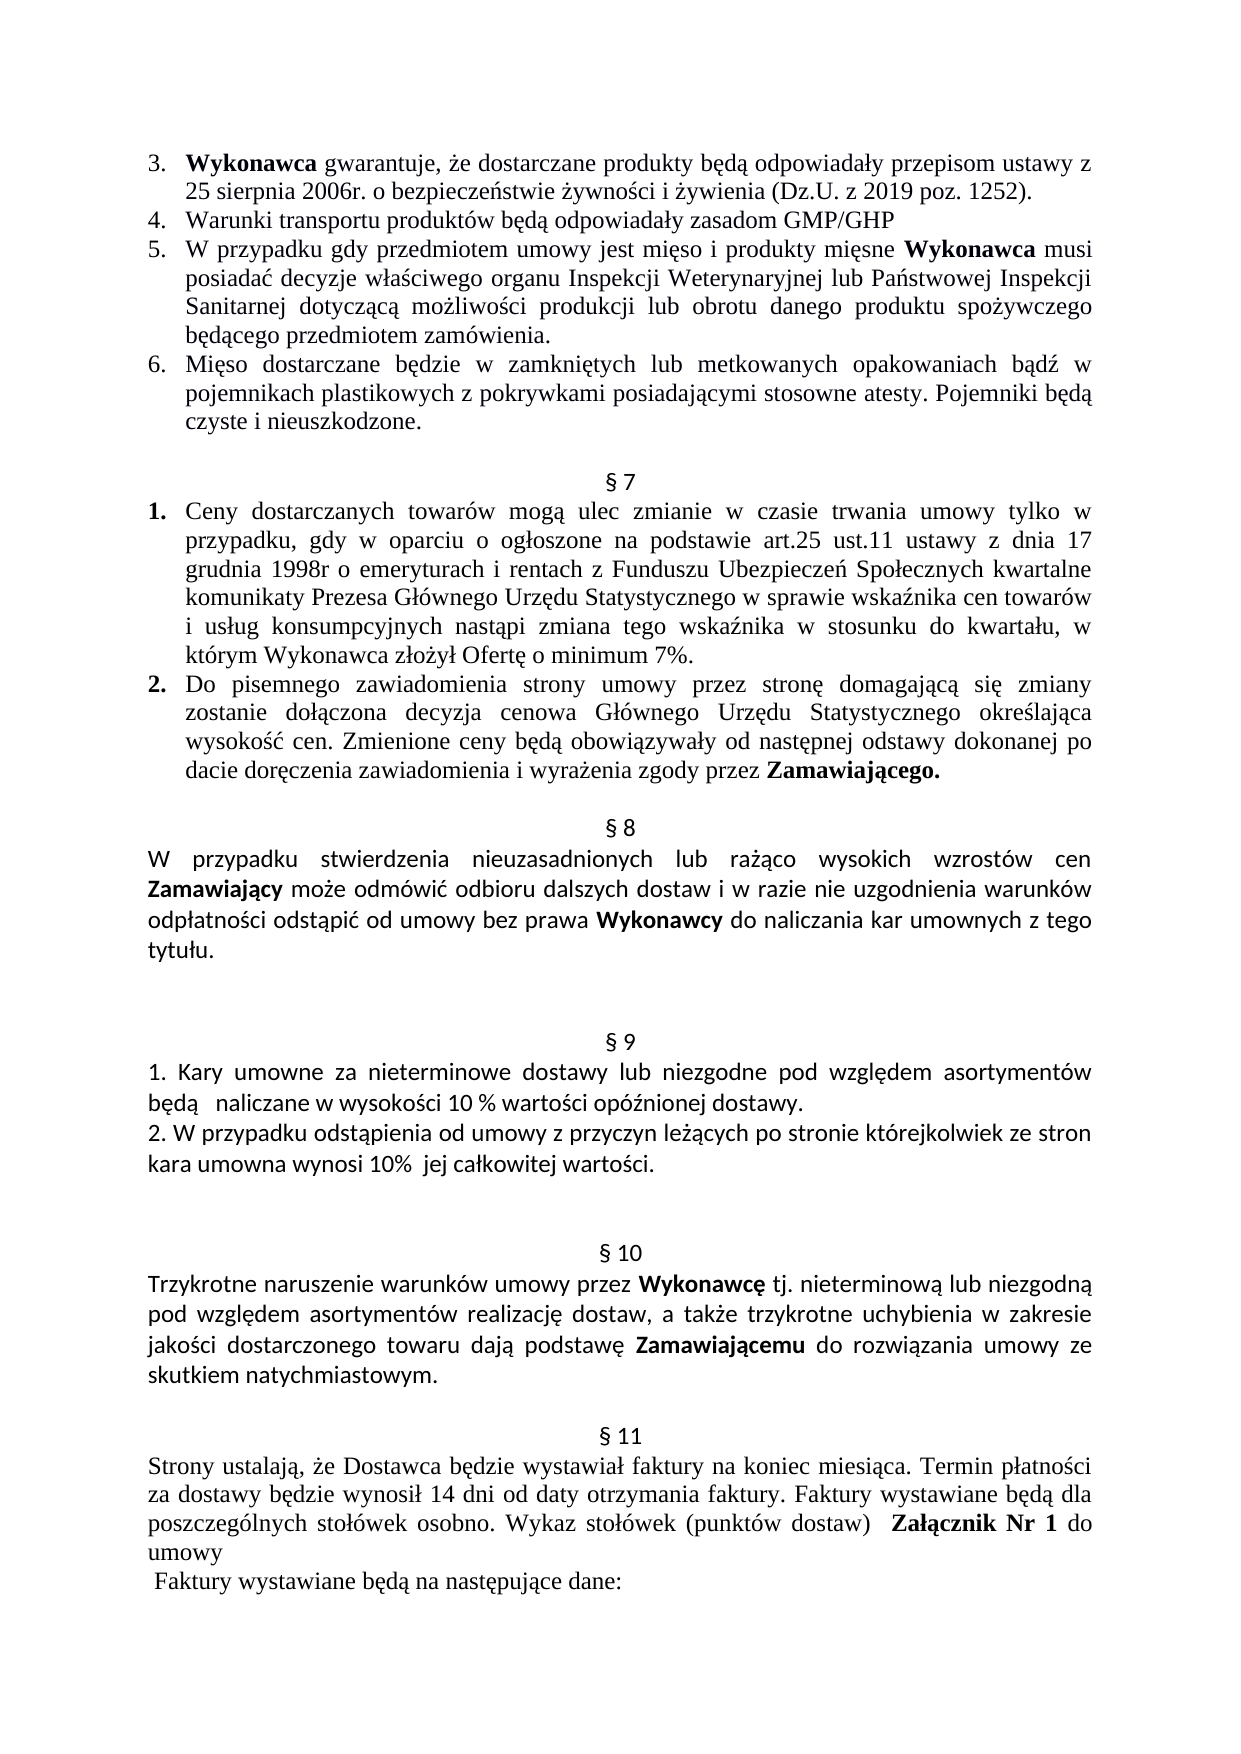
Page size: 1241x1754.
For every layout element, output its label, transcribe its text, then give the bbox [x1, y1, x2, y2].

list Ceny dostarczanych towarów mogą ulec zmianie w czasie trwania umowy tylko w przypadku, gdy w oparciu o ogłoszone na podstawie art.25 ust.11 ustawy z dnia 17 grudnia 1998r o emeryturach i rentach z Funduszu Ubezpieczeń Społecznych kwartalne komunikaty Prezesa Głównego Urzędu Statystycznego w sprawie wskaźnika cen towarów i usług konsumpcyjnych nastąpi zmiana tego wskaźnika w stosunku do kwartału, w którym Wykonawca złożył Ofertę o minimum 7%. [148, 496, 1093, 669]
text Strony ustalają, że Dostawca będzie wystawiał faktury na koniec miesiąca. Termin płatności za dostawy będzie wynosił 14 dni od daty otrzymania faktury. Faktury wystawiane będą dla poszczególnych stołówek osobno. Wykaz stołówek (punktów dostaw) Załącznik Nr 1 do umowy [148, 1451, 1093, 1566]
text W przypadku stwierdzenia nieuzasadnionych lub rażąco wysokich wzrostów cen Zamawiający może odmówić odbioru dalszych dostaw i w razie nie uzgodnienia warunków odpłatności odstąpić od umowy bez prawa Wykonawcy do naliczania kar umownych z tego tytułu. [148, 843, 1093, 965]
text § 10 [148, 1237, 1093, 1268]
list W przypadku gdy przedmiotem umowy jest mięso i produkty mięsne Wykonawca musi posiadać decyzje właściwego organu Inspekcji Weterynaryjnej lub Państwowej Inspekcji Sanitarnej dotyczącą możliwości produkcji lub obrotu danego produktu spożywczego będącego przedmiotem zamówienia. [148, 234, 1093, 349]
list Warunki transportu produktów będą odpowiadały zasadom GMP/GHP [148, 205, 1093, 234]
text 2. W przypadku odstąpienia od umowy z przyczyn leżących po stronie którejkolwiek ze stron kara umowna wynosi 10% jej całkowitej wartości. [148, 1118, 1093, 1179]
list Wykonawca gwarantuje, że dostarczane produkty będą odpowiadały przepisom ustawy z 25 sierpnia 2006r. o bezpieczeństwie żywności i żywienia (Dz.U. z 2019 poz. 1252). [148, 148, 1093, 205]
text 1. Kary umowne za nieterminowe dostawy lub niezgodne pod względem asortymentów będą naliczane w wysokości 10 % wartości opóźnionej dostawy. [148, 1057, 1093, 1118]
text Faktury wystawiane będą na następujące dane: [148, 1566, 1093, 1594]
text § 11 [148, 1420, 1093, 1451]
text § 9 [148, 1026, 1093, 1057]
text Trzykrotne naruszenie warunków umowy przez Wykonawcę tj. nieterminową lub niezgodną pod względem asortymentów realizację dostaw, a także trzykrotne uchybienia w zakresie jakości dostarczonego towaru dają podstawę Zamawiającemu do rozwiązania umowy ze skutkiem natychmiastowym. [148, 1268, 1093, 1390]
text § 7 [148, 466, 1093, 496]
list Do pisemnego zawiadomienia strony umowy przez stronę domagającą się zmiany zostanie dołączona decyzja cenowa Głównego Urzędu Statystycznego określająca wysokość cen. Zmienione ceny będą obowiązywały od następnej odstawy dokonanej po dacie doręczenia zawiadomienia i wyrażenia zgody przez Zamawiającego. [148, 669, 1093, 784]
list Mięso dostarczane będzie w zamkniętych lub metkowanych opakowaniach bądź w pojemnikach plastikowych z pokrywkami posiadającymi stosowne atesty. Pojemniki będą czyste i nieuszkodzone. [148, 349, 1093, 435]
text § 8 [148, 812, 1093, 843]
